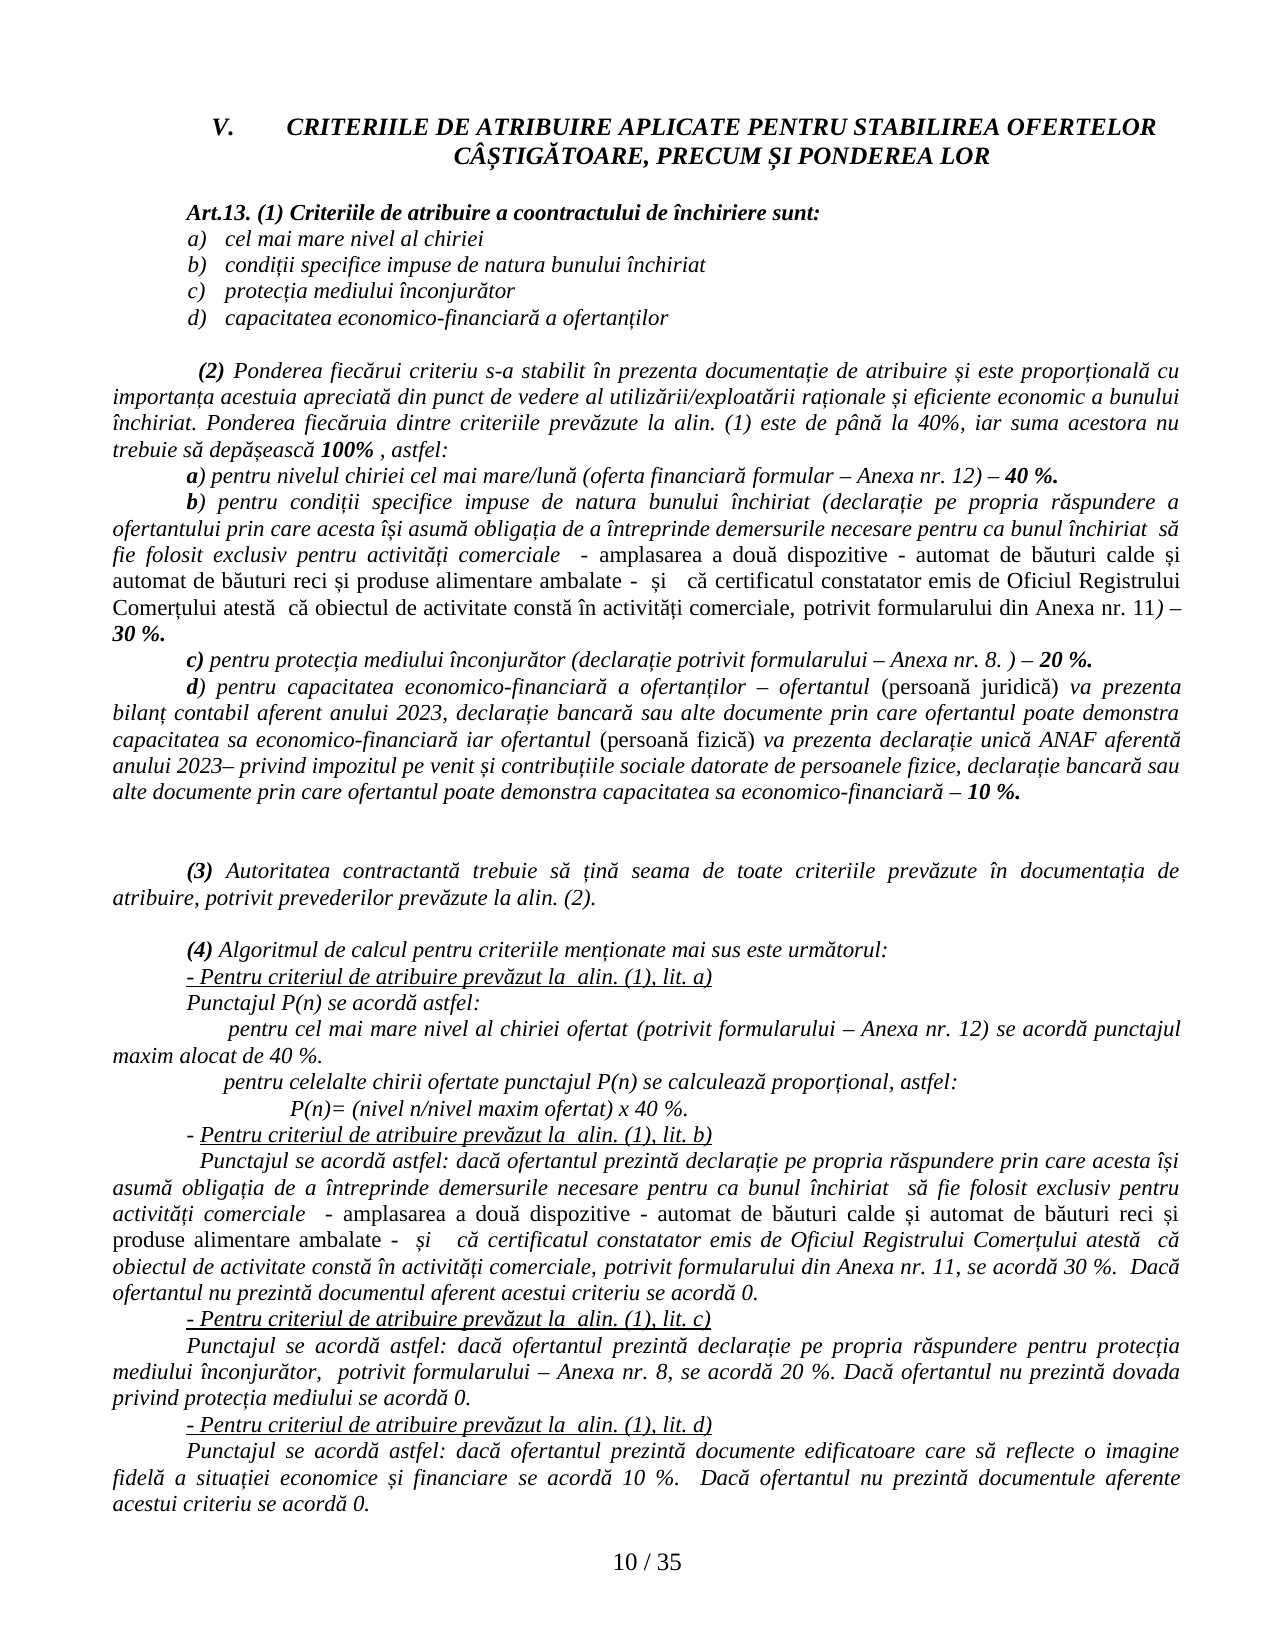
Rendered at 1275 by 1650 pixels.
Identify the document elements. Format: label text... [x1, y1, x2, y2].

list capacitatea economico-financiară a ofertanților [187, 304, 1181, 330]
text pentru cel mai mare nivel al chiriei ofertat (potrivit formularului – Anexa nr. 12) se acordă punctajul maxim alocat de 40 %. [112, 1016, 1181, 1068]
list cel mai mare nivel al chiriei [187, 225, 1181, 251]
text Punctajul se acordă astfel: dacă ofertantul prezintă documente edificatoare care să reflecte o imagine fidelă a situației economice și financiare se acordă 10 %. Dacă ofertantul nu prezintă documentule aferente acestui criteriu se acordă 0. [112, 1437, 1181, 1516]
text - Pentru criteriul de atribuire prevăzut la alin. (1), lit. b) [112, 1121, 1181, 1147]
list pentru celelalte chirii ofertate punctajul P(n) se calculează proporțional, astfel: [223, 1068, 1181, 1094]
text (2) Ponderea fiecărui criteriu s-a stabilit în prezenta documentație de atribuire și este proporțională cu importanța acestuia apreciată din punct de vedere al utilizării/exploatării raționale și eficiente economic a bunului închiriat. Ponderea fiecăruia dintre criteriile prevăzute la alin. (1) este de până la 40%, iar suma acestora nu trebuie să depășească 100% , astfel: [112, 357, 1181, 462]
text c) pentru protecția mediului înconjurător (declarație potrivit formularului – Anexa nr. 8. ) – 20 %. [112, 647, 1181, 673]
text P(n)= (nivel n/nivel maxim ofertat) x 40 %. [112, 1094, 1181, 1121]
text (3) Autoritatea contractantă trebuie să țină seama de toate criteriile prevăzute în documentația de atribuire, potrivit prevederilor prevăzute la alin. (2). [112, 857, 1181, 910]
text b) pentru condiții specifice impuse de natura bunului închiriat (declarație pe propria răspundere a ofertantului prin care acesta își asumă obligația de a întreprinde demersurile necesare pentru ca bunul închiriat să fie folosit exclusiv pentru activități comerciale - amplasarea a două dispozitive - automat de băuturi calde și automat de băuturi reci și produse alimentare ambalate - și că certificatul constatator emis de Oficiul Registrului Comerțului atestă că obiectul de activitate constă în activități comerciale, potrivit formularului din Anexa nr. 11) – 30 %. [112, 488, 1181, 647]
text - Pentru criteriul de atribuire prevăzut la alin. (1), lit. c) [112, 1305, 1181, 1332]
text d) pentru capacitatea economico-financiară a ofertanților – ofertantul (persoană juridică) va prezenta bilanț contabil aferent anului 2023, declarație bancară sau alte documente prin care ofertantul poate demonstra capacitatea sa economico-financiară iar ofertantul (persoană fizică) va prezenta declarație unică ANAF aferentă anului 2023– privind impozitul pe venit și contribuțiile sociale datorate de persoanele fizice, declarație bancară sau alte documente prin care ofertantul poate demonstra capacitatea sa economico-financiară – 10 %. [112, 673, 1181, 805]
list condiții specifice impuse de natura bunului închiriat [187, 251, 1181, 278]
text Punctajul se acordă astfel: dacă ofertantul prezintă declarație pe propria răspundere prin care acesta își asumă obligația de a întreprinde demersurile necesare pentru ca bunul închiriat să fie folosit exclusiv pentru activități comerciale - amplasarea a două dispozitive - automat de băuturi calde și automat de băuturi reci și produse alimentare ambalate - și că certificatul constatator emis de Oficiul Registrului Comerțului atestă că obiectul de activitate constă în activități comerciale, potrivit formularului din Anexa nr. 11, se acordă 30 %. Dacă ofertantul nu prezintă documentul aferent acestui criteriu se acordă 0. [112, 1147, 1181, 1305]
list CRITERIILE DE ATRIBUIRE APLICATE PENTRU STABILIREA OFERTELOR CÂȘTIGĂTOARE, PRECUM ȘI PONDEREA LOR [187, 112, 1181, 170]
text Art.13. (1) Criteriile de atribuire a coontractului de închiriere sunt: [112, 198, 1181, 225]
text a) pentru nivelul chiriei cel mai mare/lună (oferta financiară formular – Anexa nr. 12) – 40 %. [112, 462, 1181, 488]
text Punctajul se acordă astfel: dacă ofertantul prezintă declarație pe propria răspundere pentru protecția mediului înconjurător, potrivit formularului – Anexa nr. 8, se acordă 20 %. Dacă ofertantul nu prezintă dovada privind protecția mediului se acordă 0. [112, 1332, 1181, 1411]
text - Pentru criteriul de atribuire prevăzut la alin. (1), lit. d) [112, 1411, 1181, 1437]
text - Pentru criteriul de atribuire prevăzut la alin. (1), lit. a) [112, 963, 1181, 989]
text (4) Algoritmul de calcul pentru criteriile menționate mai sus este următorul: [112, 936, 1181, 963]
list protecția mediului înconjurător [187, 278, 1181, 304]
text Punctajul P(n) se acordă astfel: [112, 989, 1181, 1016]
